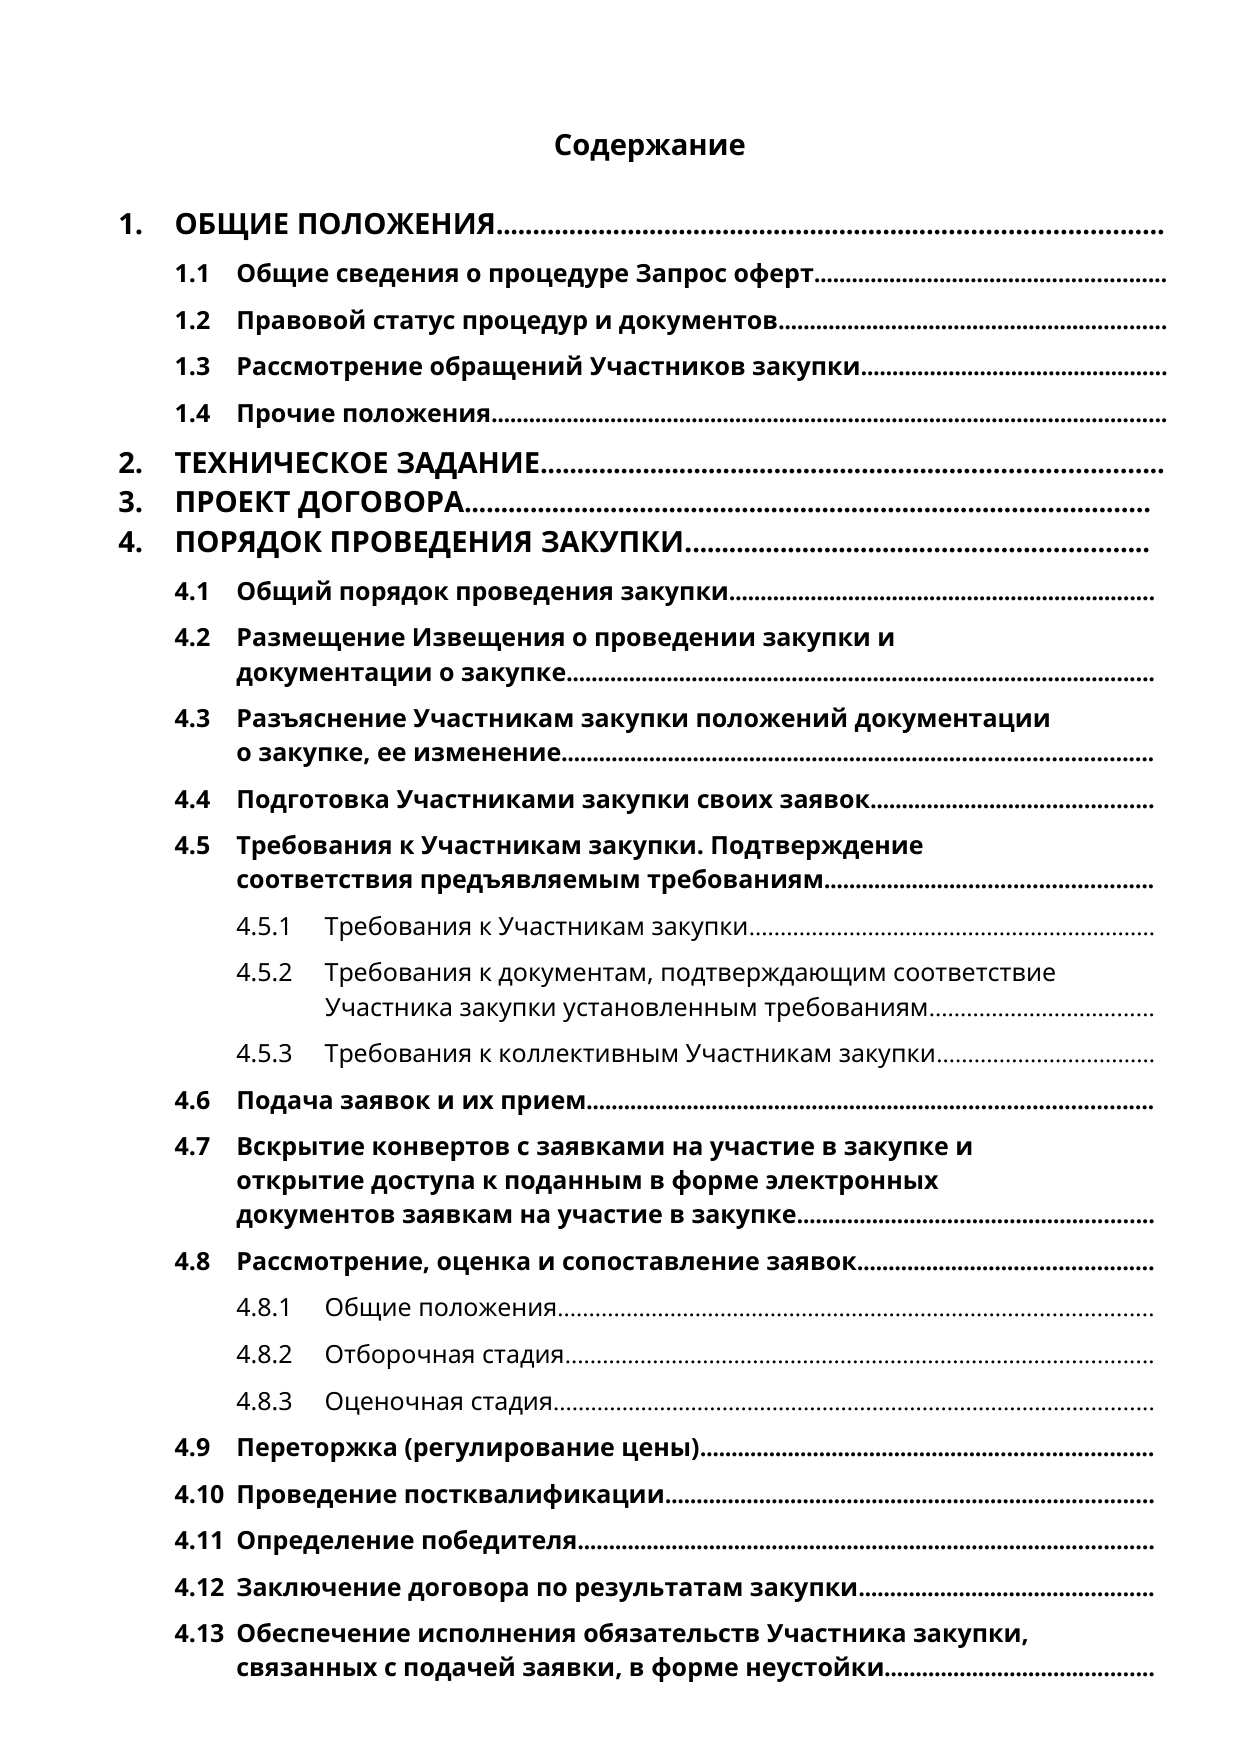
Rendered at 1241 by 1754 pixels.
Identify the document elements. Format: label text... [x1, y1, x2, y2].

text 3. Проект договора 11 [118, 482, 1063, 521]
text Содержание [118, 124, 1181, 164]
text 4.9 Переторжка (регулирование цены) 21 [174, 1430, 1063, 1464]
text 4. Порядок проведения закупки. 12 [118, 521, 1063, 561]
text 4.5.1 Требования к Участникам закупки 15 [236, 908, 1063, 943]
text 4.7 Вскрытие конвертов с заявками на участие в закупке и открытие доступа к поданным в форме электронных документов заявкам на участие в закупке 19 [174, 1129, 1063, 1231]
text 4.3 Разъяснение Участникам закупки положений документации о закупке, ее изменение 12 [174, 701, 1063, 769]
text 4.8.3 Оценочная стадия 21 [236, 1383, 1063, 1417]
text 1.2 Правовой статус процедур и документов 6 [174, 302, 1063, 336]
text 1.4 Прочие положения 7 [174, 395, 1063, 429]
text 1. Общие положения 6 [118, 203, 1063, 243]
text 4.8 Рассмотрение, оценка и сопоставление заявок 19 [174, 1243, 1063, 1278]
text 4.13 Обеспечение исполнения обязательств Участника закупки, связанных с подачей заявки, в форме неустойки 24 [174, 1616, 1063, 1684]
text 4.10 Проведение постквалификации 23 [174, 1476, 1063, 1510]
text 4.4 Подготовка Участниками закупки своих заявок 13 [174, 781, 1063, 815]
text 2. Техническое задание 9 [118, 442, 1063, 482]
text 4.2 Размещение Извещения о проведении закупки и документации о закупке 12 [174, 620, 1063, 688]
text 4.6 Подача заявок и их прием 19 [174, 1082, 1063, 1116]
text 4.11 Определение победителя 23 [174, 1523, 1063, 1557]
text 1.1 Общие сведения о процедуре Запрос оферт 6 [174, 256, 1063, 290]
text 4.5.3 Требования к коллективным Участникам закупки 18 [236, 1036, 1063, 1070]
text 1.3 Рассмотрение обращений Участников закупки 6 [174, 349, 1063, 383]
text 4.5 Требования к Участникам закупки. Подтверждение соответствия предъявляемым требованиям 15 [174, 828, 1063, 896]
text 4.1 Общий порядок проведения закупки 12 [174, 573, 1063, 608]
text 4.8.2 Отборочная стадия 20 [236, 1337, 1063, 1371]
text 4.8.1 Общие положения 19 [236, 1290, 1063, 1324]
text 4.5.2 Требования к документам, подтверждающим соответствие Участника закупки установленным требованиям 16 [236, 955, 1063, 1023]
text 4.12 Заключение договора по результатам закупки 24 [174, 1569, 1063, 1603]
